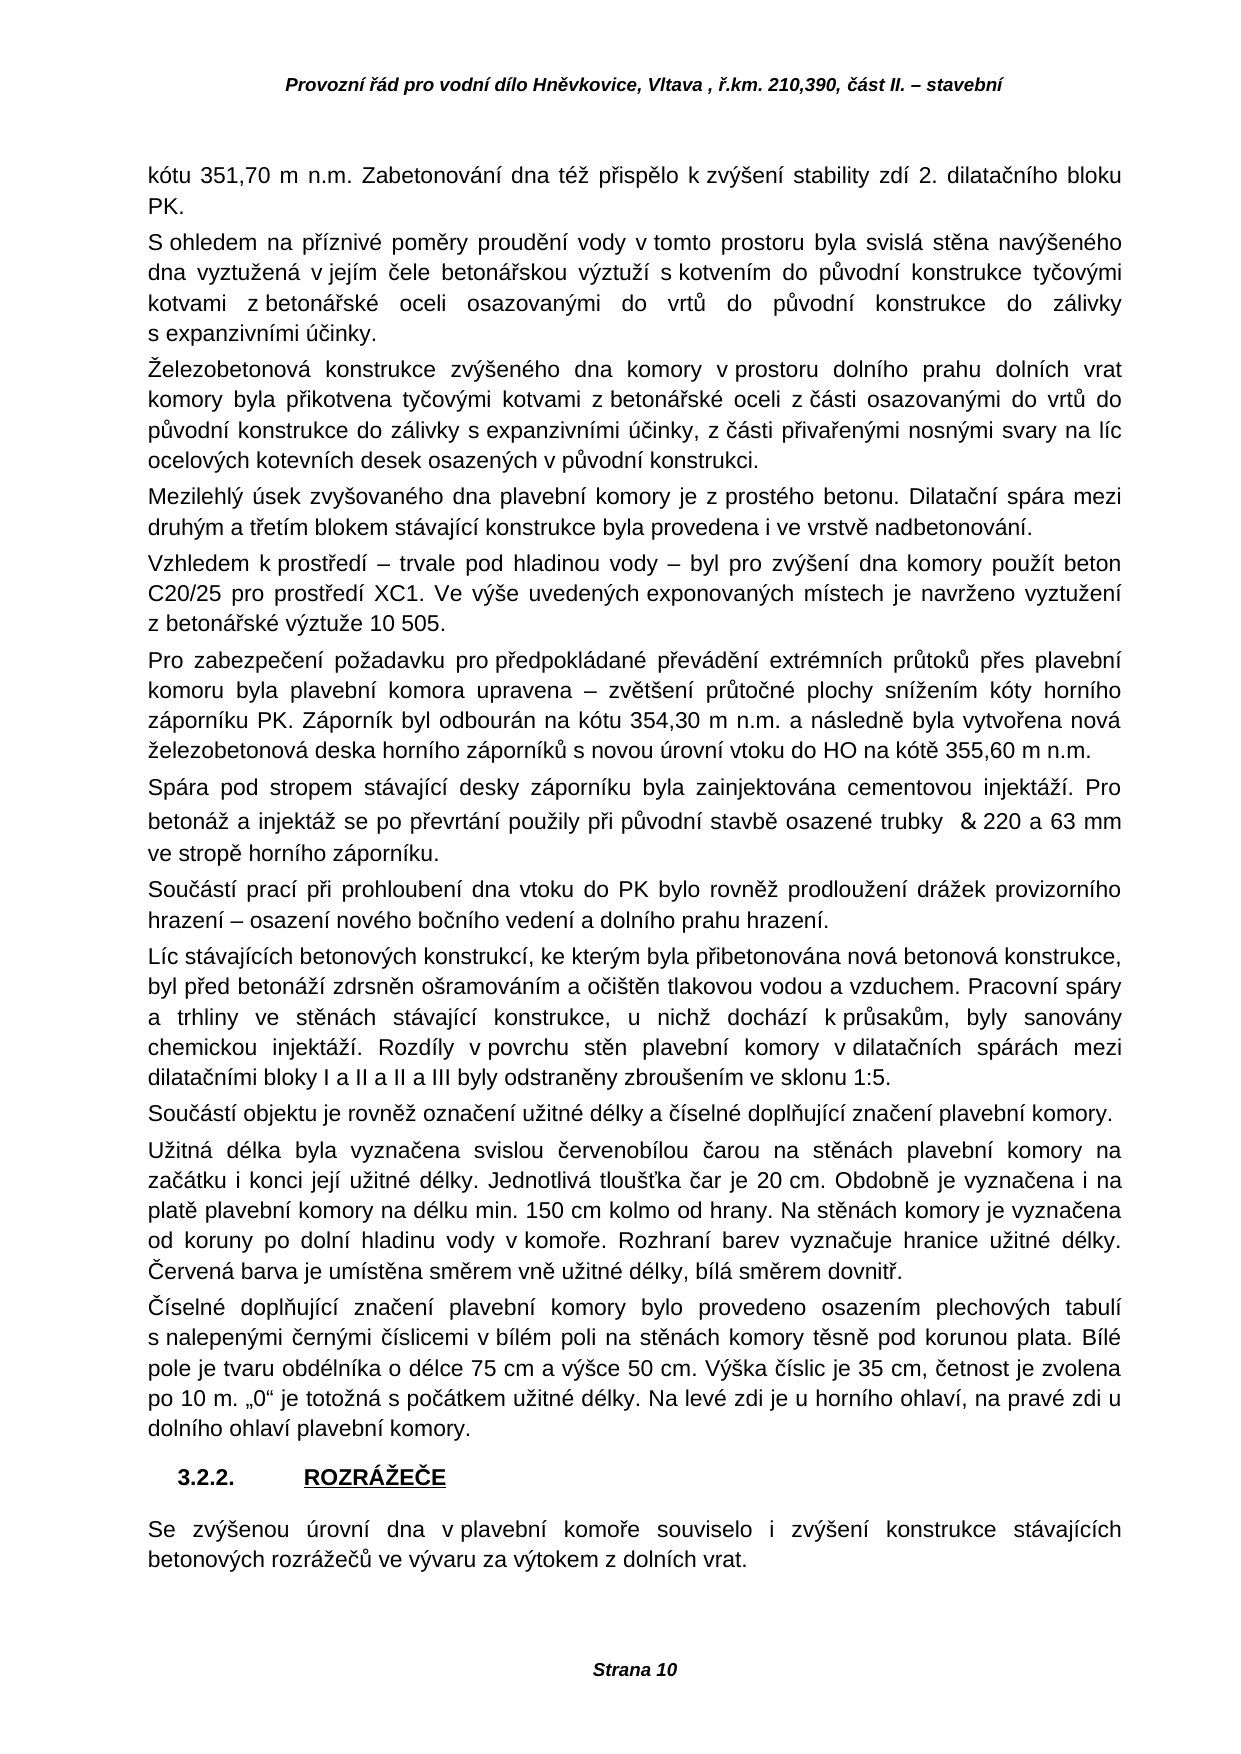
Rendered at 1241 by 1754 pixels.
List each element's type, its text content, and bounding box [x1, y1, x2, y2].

text Pro zabezpečení požadavku pro předpokládané převádění extrémních průtoků přes plavební komoru byla plavební komora upravena – zvětšení průtočné plochy snížením kóty horního záporníku PK. Záporník byl odbourán na kótu 354,30 m n.m. a následně byla vytvořena nová železobetonová deska horního záporníků s novou úrovní vtoku do HO na kótě 355,60 m n.m. [148, 647, 1122, 764]
text Vzhledem k prostředí – trvale pod hladinou vody – byl pro zvýšení dna komory použít beton C20/25 pro prostředí XC1. Ve výše uvedených exponovaných místech je navrženo vyztužení z betonářské výztuže 10 505. [148, 550, 1122, 637]
text Součástí prací při prohloubení dna vtoku do PK bylo rovněž prodloužení drážek provizorního hrazení – osazení nového bočního vedení a dolního prahu hrazení. [148, 876, 1122, 933]
text Číselné doplňující značení plavební komory bylo provedeno osazením plechových tabulí s nalepenými černými číslicemi v bílém poli na stěnách komory těsně pod korunou plata. Bílé pole je tvaru obdélníka o délce 75 cm a výšce 50 cm. Výška číslic je 35 cm, četnost je zvolena po 10 m. „0“ je totožná s počátkem užitné délky. Na levé zdi je u horního ohlaví, na pravé zdi u dolního ohlaví plavební komory. [148, 1294, 1122, 1441]
text Mezilehlý úsek zvyšovaného dna plavební komory je z prostého betonu. Dilatační spára mezi druhým a třetím blokem stávající konstrukce byla provedena i ve vrstvě nadbetonování. [148, 483, 1122, 540]
text Spára pod stropem stávající desky záporníku byla zainjektována cementovou injektáží. Pro betonáž a injektáž se po převrtání použily při původní stavbě osazené trubky & 220 a 63 mm ve stropě horního záporníku. [148, 774, 1122, 866]
text S ohledem na příznivé poměry proudění vody v tomto prostoru byla svislá stěna navýšeného dna vyztužená v jejím čele betonářskou výztuží s kotvením do původní konstrukce tyčovými kotvami z betonářské oceli osazovanými do vrtů do původní konstrukce do zálivky s expanzivními účinky. [148, 229, 1122, 346]
text Železobetonová konstrukce zvýšeného dna komory v prostoru dolního prahu dolních vrat komory byla přikotvena tyčovými kotvami z betonářské oceli z části osazovanými do vrtů do původní konstrukce do zálivky s expanzivními účinky, z části přivařenými nosnými svary na líc ocelových kotevních desek osazených v původní konstrukci. [148, 356, 1122, 473]
text Součástí objektu je rovněž označení užitné délky a číselné doplňující značení plavební komory. [148, 1100, 1122, 1127]
text Užitná délka byla vyznačena svislou červenobílou čarou na stěnách plavební komory na začátku i konci její užitné délky. Jednotlivá tloušťka čar je 20 cm. Obdobně je vyznačena i na platě plavební komory na délku min. 150 cm kolmo od hrany. Na stěnách komory je vyznačena od koruny po dolní hladinu vody v komoře. Rozhraní barev vyznačuje hranice užitné délky. Červená barva je umístěna směrem vně užitné délky, bílá směrem dovnitř. [148, 1137, 1122, 1284]
subtitle Rozrážeče [177, 1464, 1122, 1490]
text Se zvýšenou úrovní dna v plavební komoře souviselo i zvýšení konstrukce stávajících betonových rozrážečů ve vývaru za výtokem z dolních vrat. [148, 1516, 1122, 1572]
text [148, 162, 1122, 219]
text Líc stávajících betonových konstrukcí, ke kterým byla přibetonována nová betonová konstrukce, byl před betonáží zdrsněn ošramováním a očištěn tlakovou vodou a vzduchem. Pracovní spáry a trhliny ve stěnách stávající konstrukce, u nichž dochází k průsakům, byly sanovány chemickou injektáží. Rozdíly v povrchu stěn plavební komory v dilatačních spárách mezi dilatačními bloky I a II a II a III byly odstraněny zbroušením ve sklonu 1:5. [148, 943, 1122, 1090]
